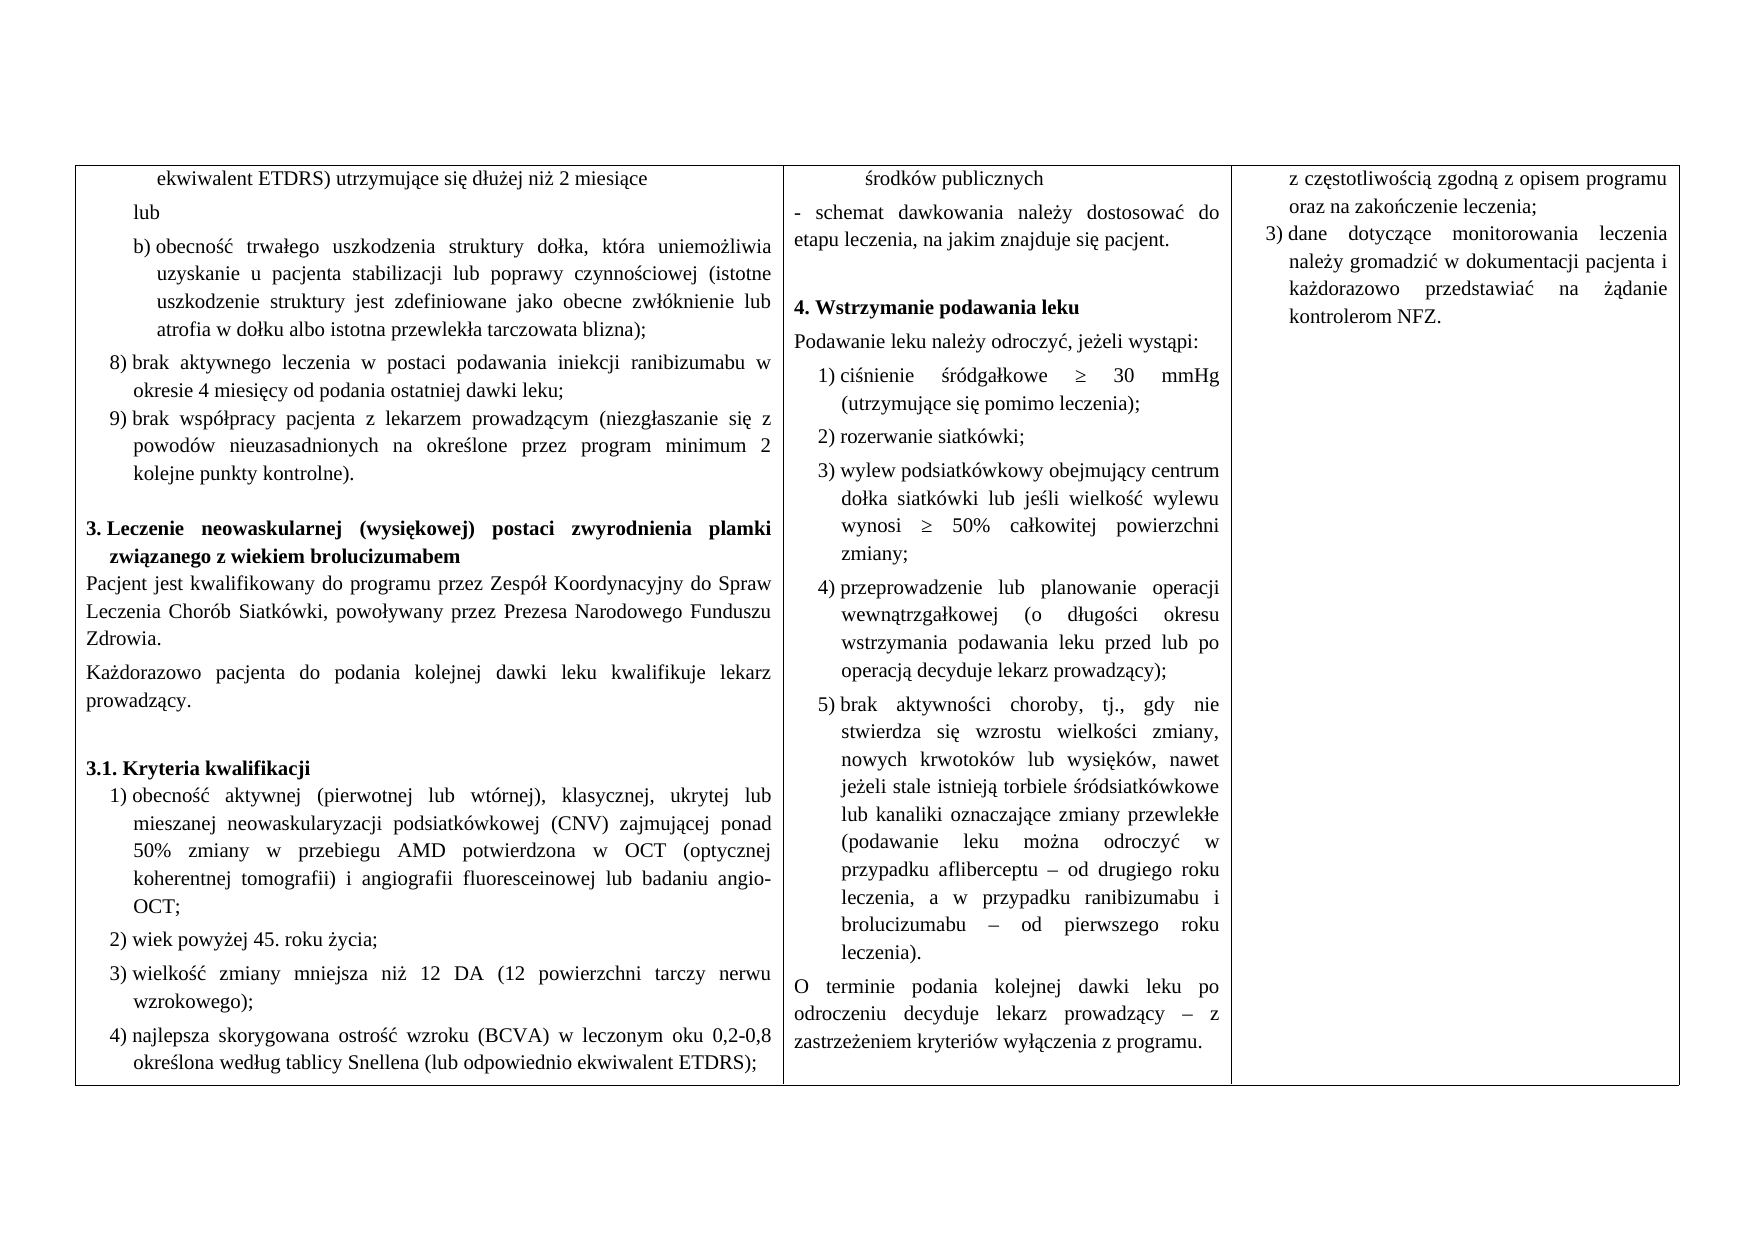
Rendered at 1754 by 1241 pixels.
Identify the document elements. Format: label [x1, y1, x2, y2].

table_cell [1232, 166, 1679, 1084]
table_cell [76, 166, 783, 1084]
table_cell [784, 166, 1231, 1084]
